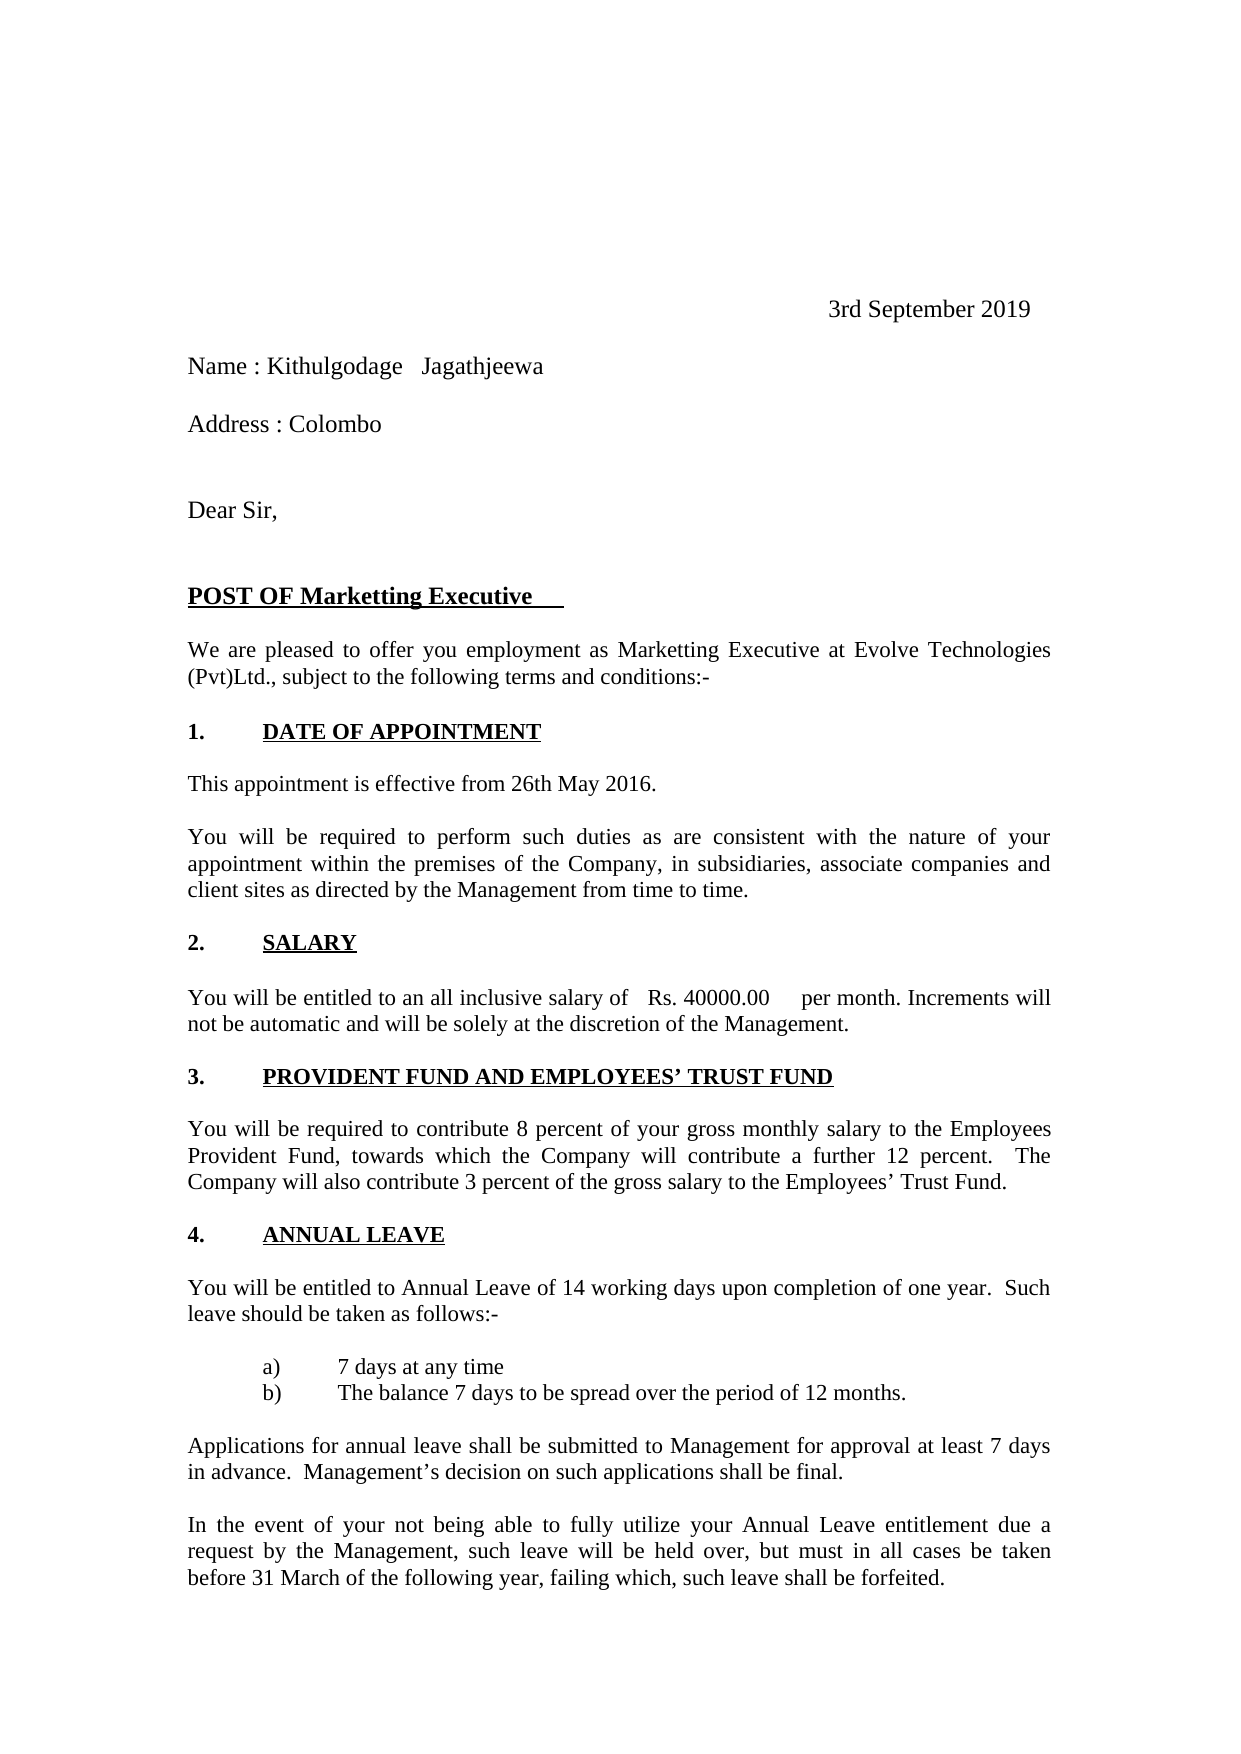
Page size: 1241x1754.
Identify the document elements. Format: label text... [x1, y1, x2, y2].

list The balance 7 days to be spread over the period of 12 months. [262, 1379, 1053, 1405]
text 2. SALARY [187, 929, 1053, 955]
text You will be required to contribute 8 percent of your gross monthly salary to the Employees Provident Fund, towards which the Company will contribute a further 12 percent. The Company will also contribute 3 percent of the gross salary to the Employees’ Trust Fund. [187, 1116, 1053, 1194]
text Name : Kithulgodage Jagathjeewa [187, 351, 1053, 380]
text We are pleased to offer you employment as Marketting Executive at Evolve Technologies (Pvt)Ltd., subject to the following terms and conditions:- [187, 636, 1053, 689]
list 7 days at any time [262, 1353, 1053, 1379]
text 4. ANNUAL LEAVE [187, 1221, 1053, 1247]
text 3rd September 2019 [187, 294, 1053, 322]
text This appointment is effective from 26th May 2016. [187, 771, 1053, 797]
text Dear Sir, [94, 495, 1053, 524]
text Applications for annual leave shall be submitted to Management for approval at least 7 days in advance. Management’s decision on such applications shall be final. [187, 1432, 1053, 1484]
text You will be entitled to Annual Leave of 14 working days upon completion of one year. Such leave should be taken as follows:- [187, 1274, 1053, 1326]
text 1. DATE OF APPOINTMENT [187, 718, 1053, 744]
text In the event of your not being able to fully utilize your Annual Leave entitlement due a request by the Management, such leave will be held over, but must in all cases be taken before 31 March of the following year, failing which, such leave shall be forfeited. [187, 1511, 1053, 1590]
text POST OF Marketting Executive [187, 581, 1053, 610]
text 3. PROVIDENT FUND AND EMPLOYEES’ TRUST FUND [187, 1063, 1053, 1089]
text You will be required to perform such duties as are consistent with the nature of your appointment within the premises of the Company, in subsidiaries, associate companies and client sites as directed by the Management from time to time. [187, 823, 1053, 902]
text You will be entitled to an all inclusive salary of Rs. 40000.00 per month. Increments will not be automatic and will be solely at the discretion of the Management. [187, 984, 1053, 1036]
text Address : Colombo [187, 409, 1053, 437]
